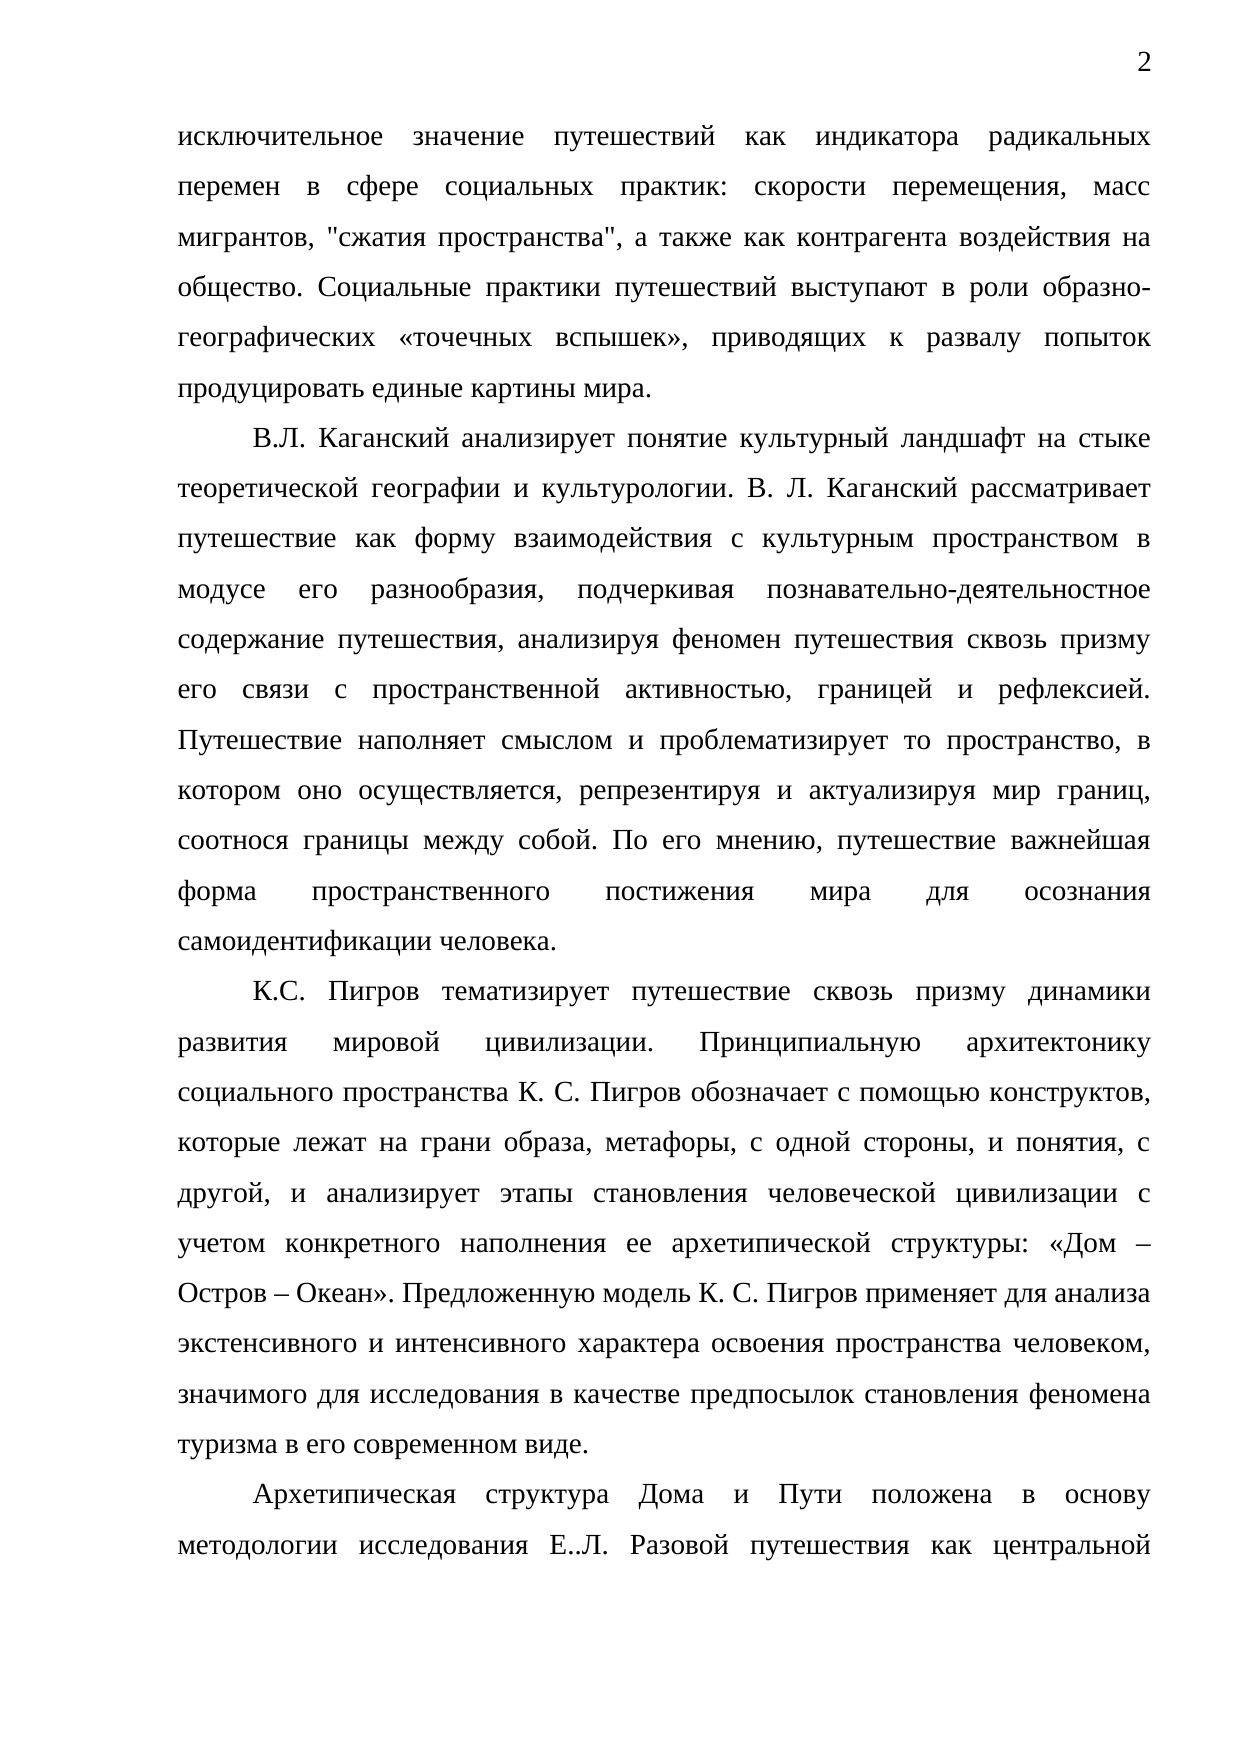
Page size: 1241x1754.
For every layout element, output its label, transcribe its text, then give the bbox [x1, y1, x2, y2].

text В.Л. Каганский анализирует понятие культурный ландшафт на стыке теоретической географии и культурологии. В. Л. Каганский рассматривает путешествие как форму взаимодействия с культурным пространством в модусе его разнообразия, подчеркивая познавательно-деятельностное содержание путешествия, анализируя феномен путешествия сквозь призму его связи с пространственной активностью, границей и рефлексией. Путешествие наполняет смыслом и проблематизирует то пространство, в котором оно осуществляется, репрезентируя и актуализируя мир границ, соотнося границы между собой. По его мнению, путешествие важнейшая форма пространственного постижения мира для осознания самоидентификации человека. [177, 420, 1152, 957]
text К.С. Пигров тематизирует путешествие сквозь призму динамики развития мировой цивилизации. Принципиальную архитектонику социального пространства К. С. Пигров обозначает с помощью конструктов, которые лежат на грани образа, метафоры, с одной стороны, и понятия, с другой, и анализирует этапы становления человеческой цивилизации с учетом конкретного наполнения ее архетипической структуры: «Дом – Остров – Океан». Предложенную модель К. С. Пигров применяет для анализа экстенсивного и интенсивного характера освоения пространства человеком, значимого для исследования в качестве предпосылок становления феномена туризма в его современном виде. [177, 973, 1152, 1460]
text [177, 118, 1152, 403]
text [177, 1477, 1152, 1560]
